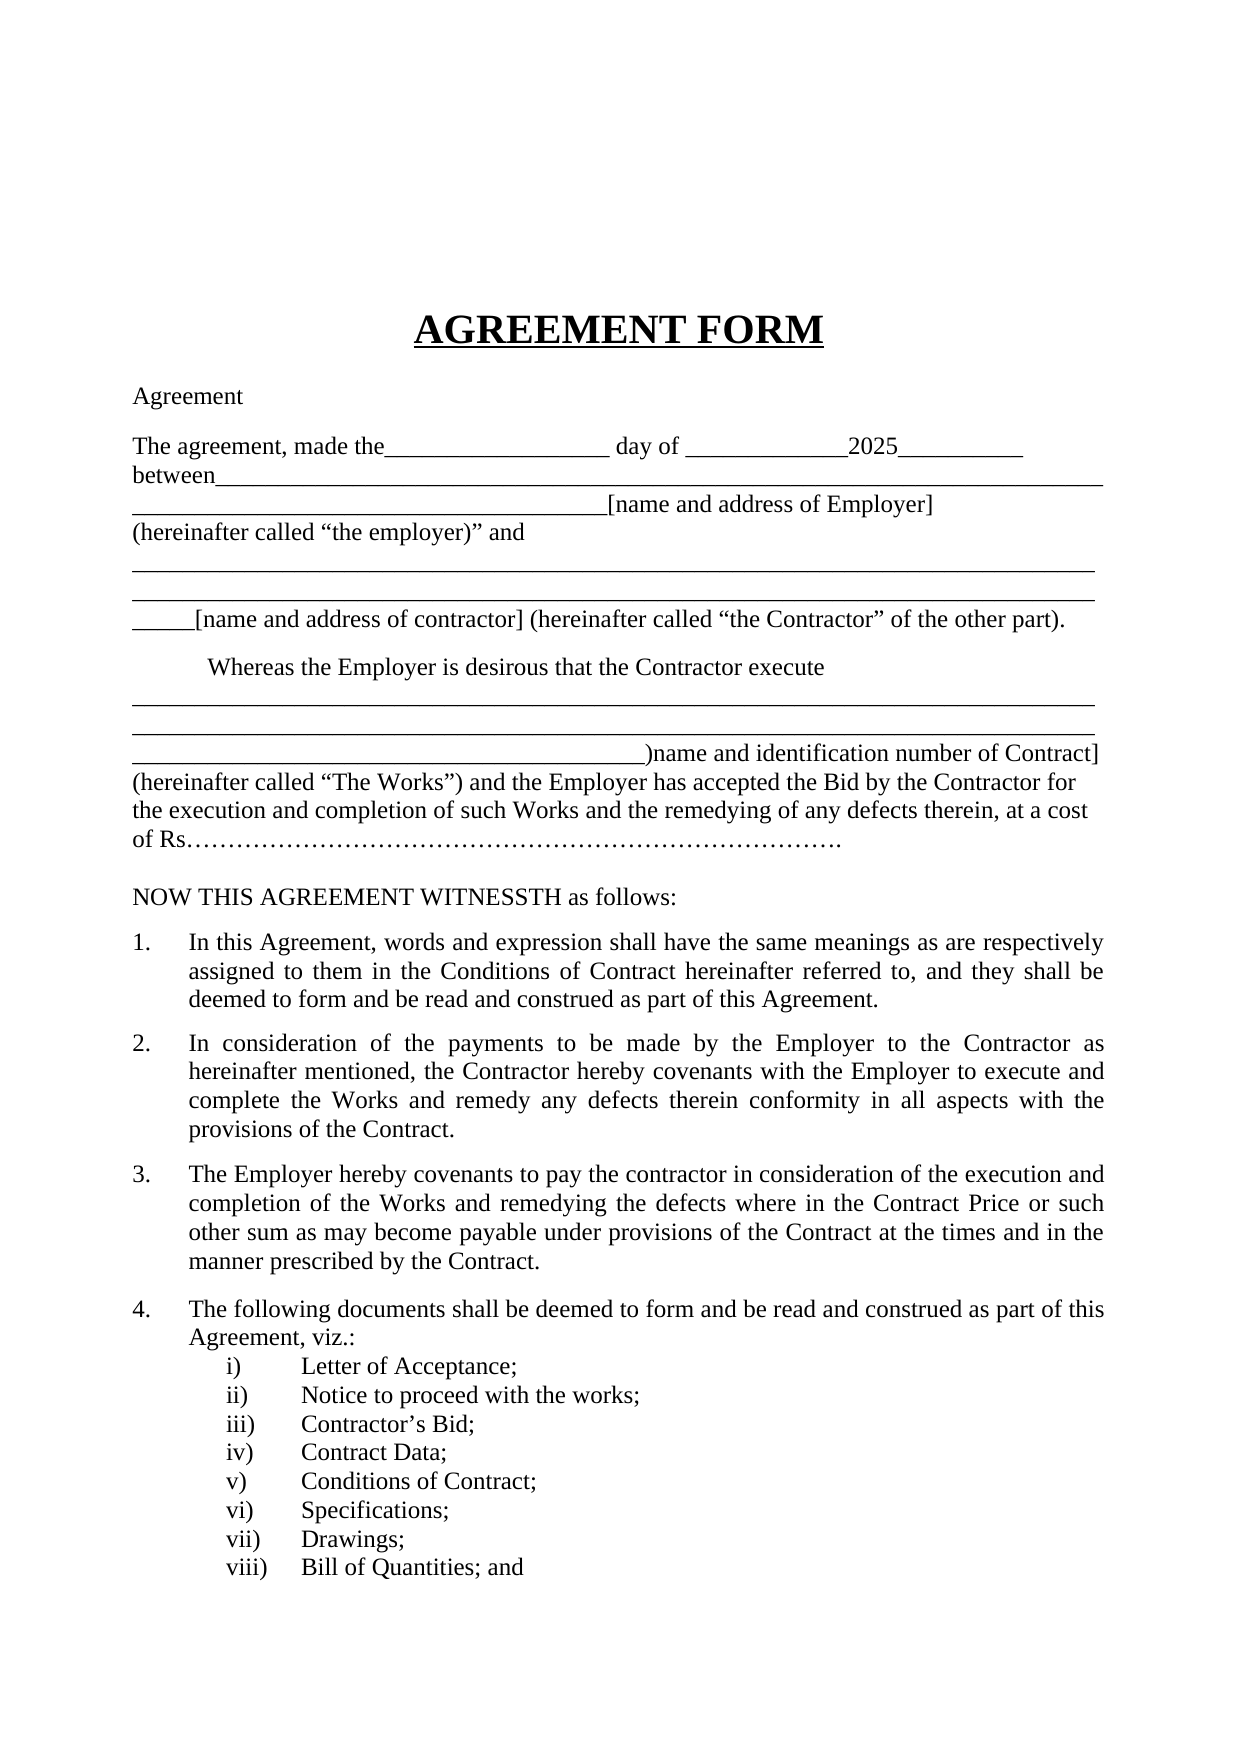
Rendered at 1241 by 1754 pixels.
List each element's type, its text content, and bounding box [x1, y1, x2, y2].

title The agreement, made the__________________ day of _____________2025__________ between_____________________________________________________________________________________________________________[name and address of Employer] [132, 431, 1105, 517]
title Specifications; [226, 1495, 1105, 1524]
title Contractor’s Bid; [226, 1409, 1105, 1437]
title The following documents shall be deemed to form and be read and construed as part of this Agreement, viz.: [132, 1294, 1105, 1351]
title AGREEMENT FORM [132, 304, 1105, 352]
title Drawings; [226, 1524, 1105, 1552]
title Conditions of Contract; [226, 1466, 1105, 1495]
title The Employer hereby covenants to pay the contractor in consideration of the execution and completion of the Works and remedying the defects where in the Contract Price or such other sum as may become payable under provisions of the Contract at the times and in the manner prescribed by the Contract. [132, 1159, 1105, 1274]
title Letter of Acceptance; [226, 1351, 1105, 1380]
title Notice to proceed with the works; [226, 1380, 1105, 1409]
title Contract Data; [226, 1437, 1105, 1466]
title In consideration of the payments to be made by the Employer to the Contractor as hereinafter mentioned, the Contractor hereby covenants with the Employer to execute and complete the Works and remedy any defects therein conformity in all aspects with the provisions of the Contract. [132, 1028, 1105, 1143]
title In this Agreement, words and expression shall have the same meanings as are respectively assigned to them in the Conditions of Contract hereinafter referred to, and they shall be deemed to form and be read and construed as part of this Agreement. [132, 927, 1105, 1013]
title Agreement [132, 381, 1105, 409]
title Whereas the Employer is desirous that the Contractor execute ___________________________________________________________________________________________________________________________________________________________________________________________________)name and identification number of Contract] (hereinafter called “The Works”) and the Employer has accepted the Bid by the Contractor for the execution and completion of such Works and the remedying of any defects therein, at a cost of Rs……………………………………………………………………. [132, 652, 1105, 853]
title Bill of Quantities; and [226, 1552, 1105, 1581]
title (hereinafter called “the employer)” and _______________________________________________________________________________________________________________________________________________________________[name and address of contractor] (hereinafter called “the Contractor” of the other part). [132, 517, 1105, 632]
title NOW THIS AGREEMENT WITNESSTH as follows: [132, 882, 1105, 910]
